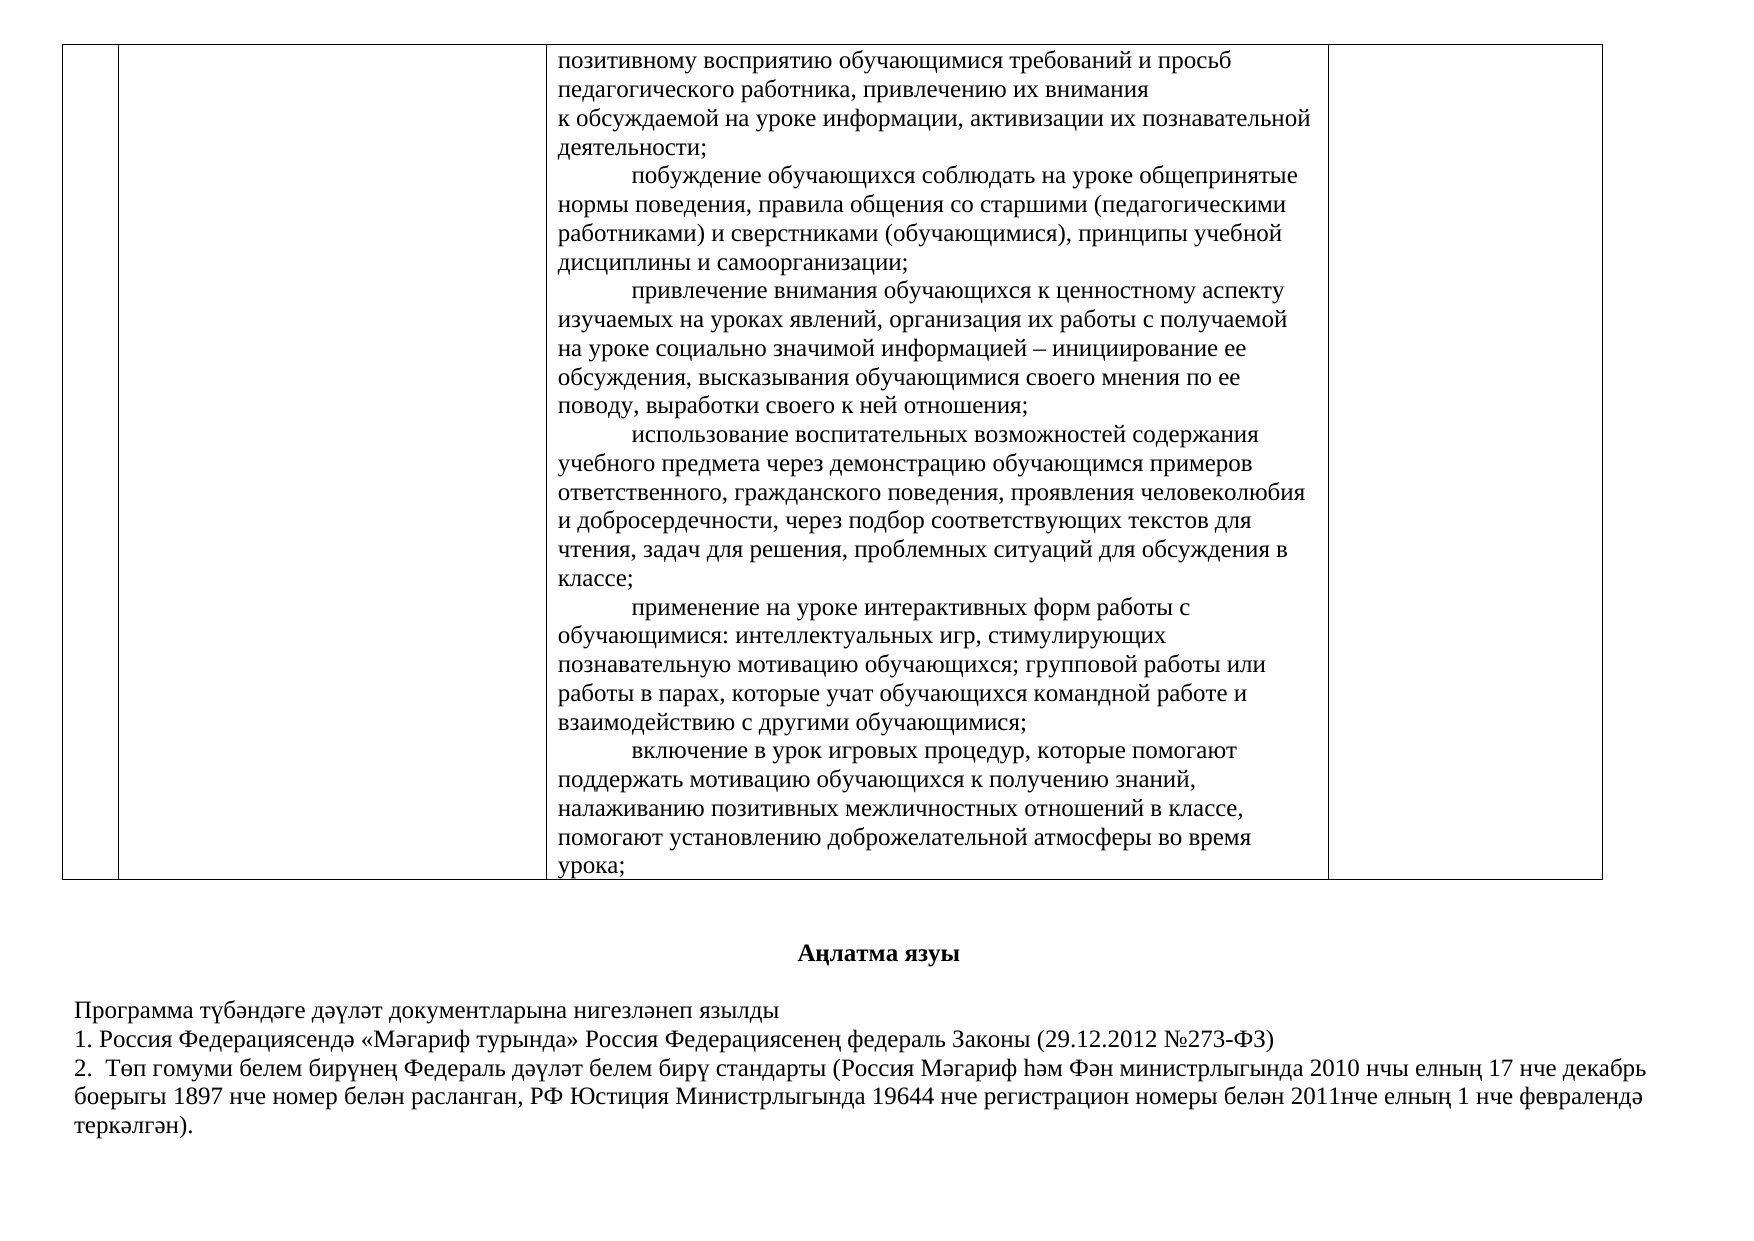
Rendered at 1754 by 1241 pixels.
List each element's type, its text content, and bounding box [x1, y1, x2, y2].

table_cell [547, 45, 1328, 879]
text Аңлатма язуы [74, 938, 1683, 966]
text 1. Россия Федерациясендә «Мәгариф турында» Россия Федерациясенең федераль Законы (29.12.2012 №273-ФЗ) [74, 1024, 1683, 1053]
table_cell 18 [1329, 45, 1602, 879]
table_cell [119, 45, 546, 879]
text Программа түбәндәге дәүләт документларына нигезләнеп язылды [74, 995, 1683, 1024]
text 2. Төп гомуми белем бирүнең Федераль дәүләт белем бирү стандарты (Россия Мәгариф һәм Фән министрлыгында 2010 нчы елның 17 нче декабрь боерыгы 1897 нче номер белән расланган, РФ Юстиция Министрлыгында 19644 нче регистрацион номеры белән 2011нче елның 1 нче февралендә теркәлгән). [74, 1053, 1683, 1139]
table_cell [63, 45, 118, 879]
